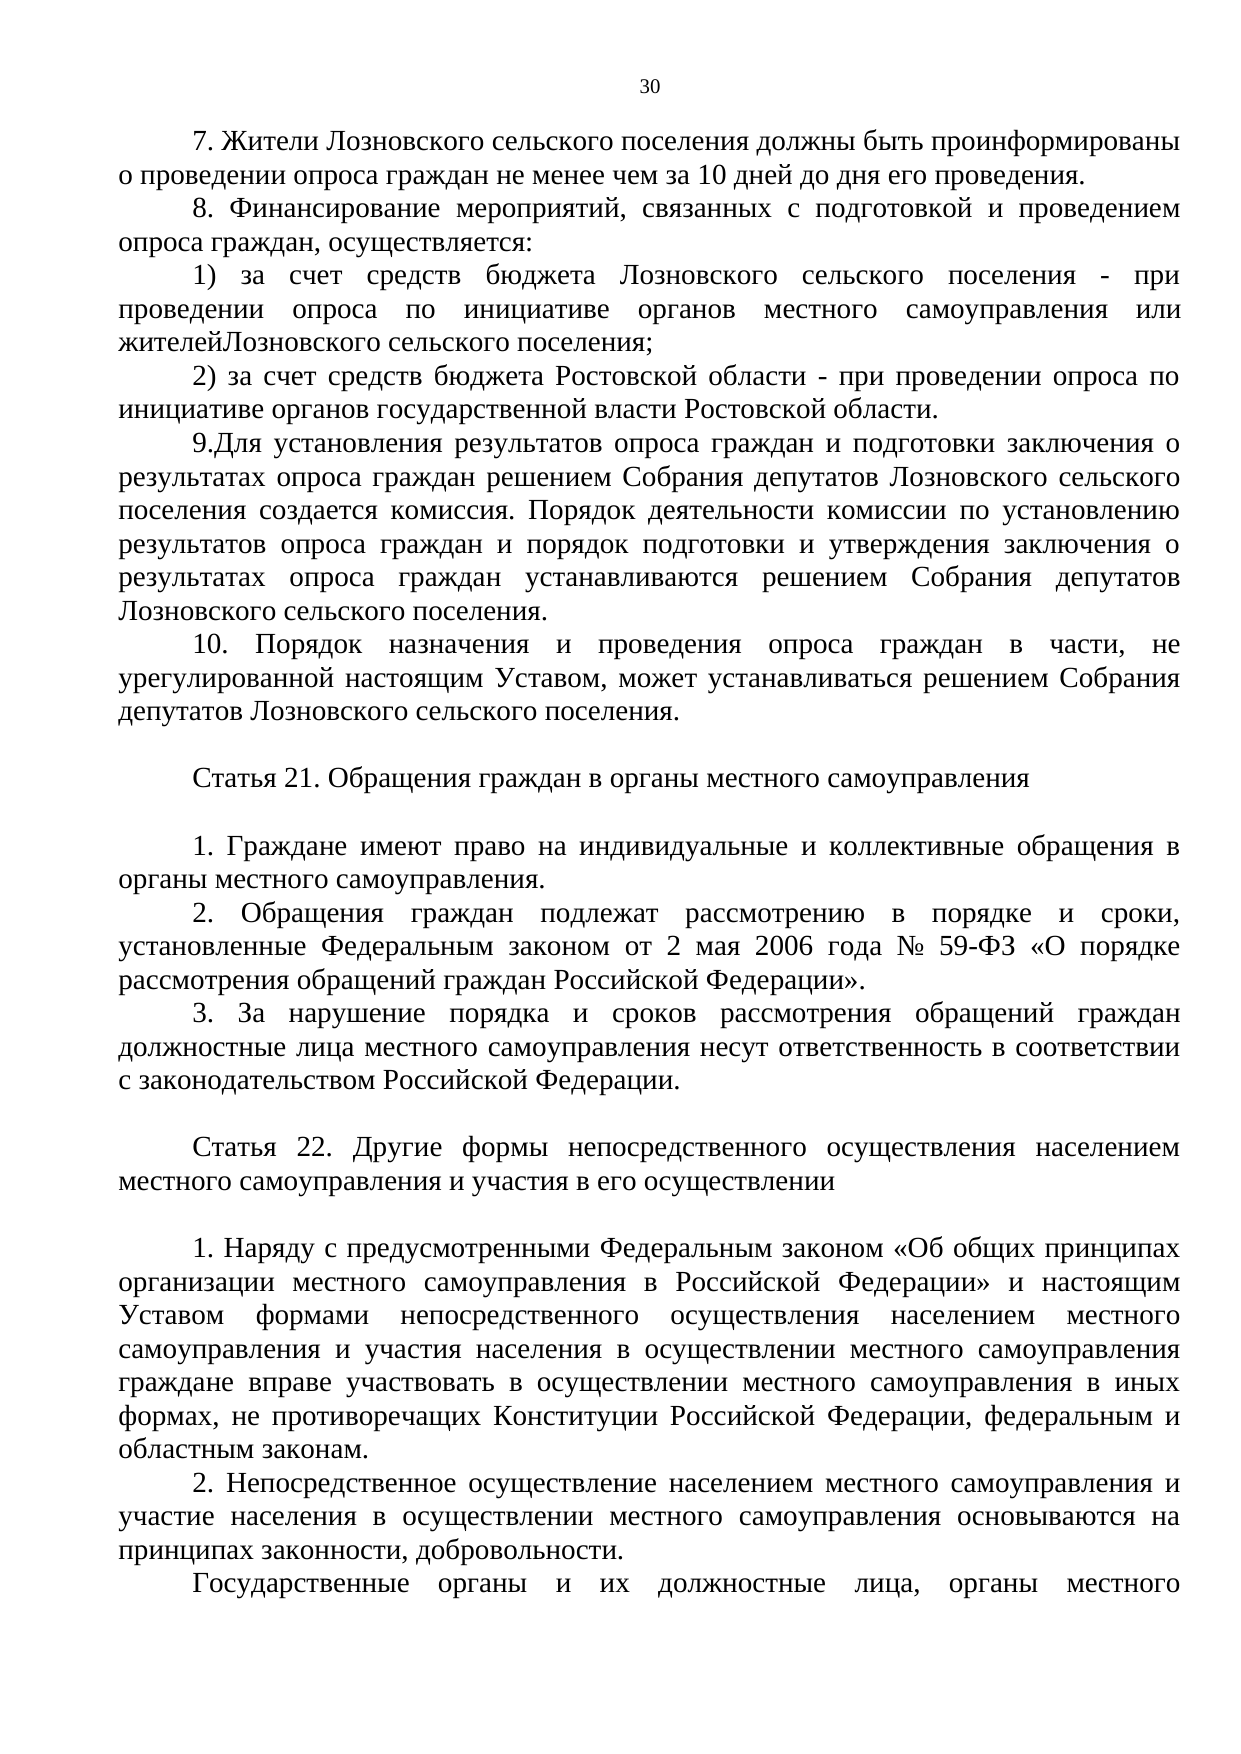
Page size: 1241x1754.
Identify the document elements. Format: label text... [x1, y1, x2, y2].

text 2) за счет средств бюджета Ростовской области - при проведении опроса по инициативе органов государственной власти Ростовской области. [118, 358, 1181, 425]
text 10. Порядок назначения и проведения опроса граждан в части, не урегулированной настоящим Уставом, может устанавливаться решением Собрания депутатов Лозновского сельского поселения. [118, 626, 1181, 727]
text Статья 21. Обращения граждан в органы местного самоуправления [118, 761, 1181, 794]
text 1. Наряду с предусмотренными Федеральным законом «Об общих принципах организации местного самоуправления в Российской Федерации» и настоящим Уставом формами непосредственного осуществления населением местного самоуправления и участия населения в осуществлении местного самоуправления граждане вправе участвовать в осуществлении местного самоуправления в иных формах, не противоречащих Конституции Российской Федерации, федеральным и областным законам. [118, 1230, 1181, 1465]
text 2. Непосредственное осуществление населением местного самоуправления и участие населения в осуществлении местного самоуправления основываются на принципах законности, добровольности. [118, 1465, 1181, 1566]
text 3. За нарушение порядка и сроков рассмотрения обращений граждан должностные лица местного самоуправления несут ответственность в соответствии с законодательством Российской Федерации. [118, 995, 1181, 1096]
text Статья 22. Другие формы непосредственного осуществления населением местного самоуправления и участия в его осуществлении [118, 1129, 1181, 1197]
text 1) за счет средств бюджета Лозновского сельского поселения - при проведении опроса по инициативе органов местного самоуправления или жителейЛозновского сельского поселения; [118, 257, 1181, 358]
text 7. Жители Лозновского сельского поселения должны быть проинформированы о проведении опроса граждан не менее чем за 10 дней до дня его проведения. [118, 123, 1181, 190]
text 2. Обращения граждан подлежат рассмотрению в порядке и сроки, установленные Федеральным законом от 2 мая 2006 года № 59-ФЗ «О порядке рассмотрения обращений граждан Российской Федерации». [118, 895, 1181, 995]
text 8. Финансирование мероприятий, связанных с подготовкой и проведением опроса граждан, осуществляется: [118, 190, 1181, 257]
text 9.Для установления результатов опроса граждан и подготовки заключения о результатах опроса граждан решением Собрания депутатов Лозновского сельского поселения создается комиссия. Порядок деятельности комиссии по установлению результатов опроса граждан и порядок подготовки и утверждения заключения о результатах опроса граждан устанавливаются решением Собрания депутатов Лозновского сельского поселения. [118, 425, 1181, 626]
text 1. Граждане имеют право на индивидуальные и коллективные обращения в органы местного самоуправления. [118, 828, 1181, 895]
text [118, 1566, 1181, 1599]
